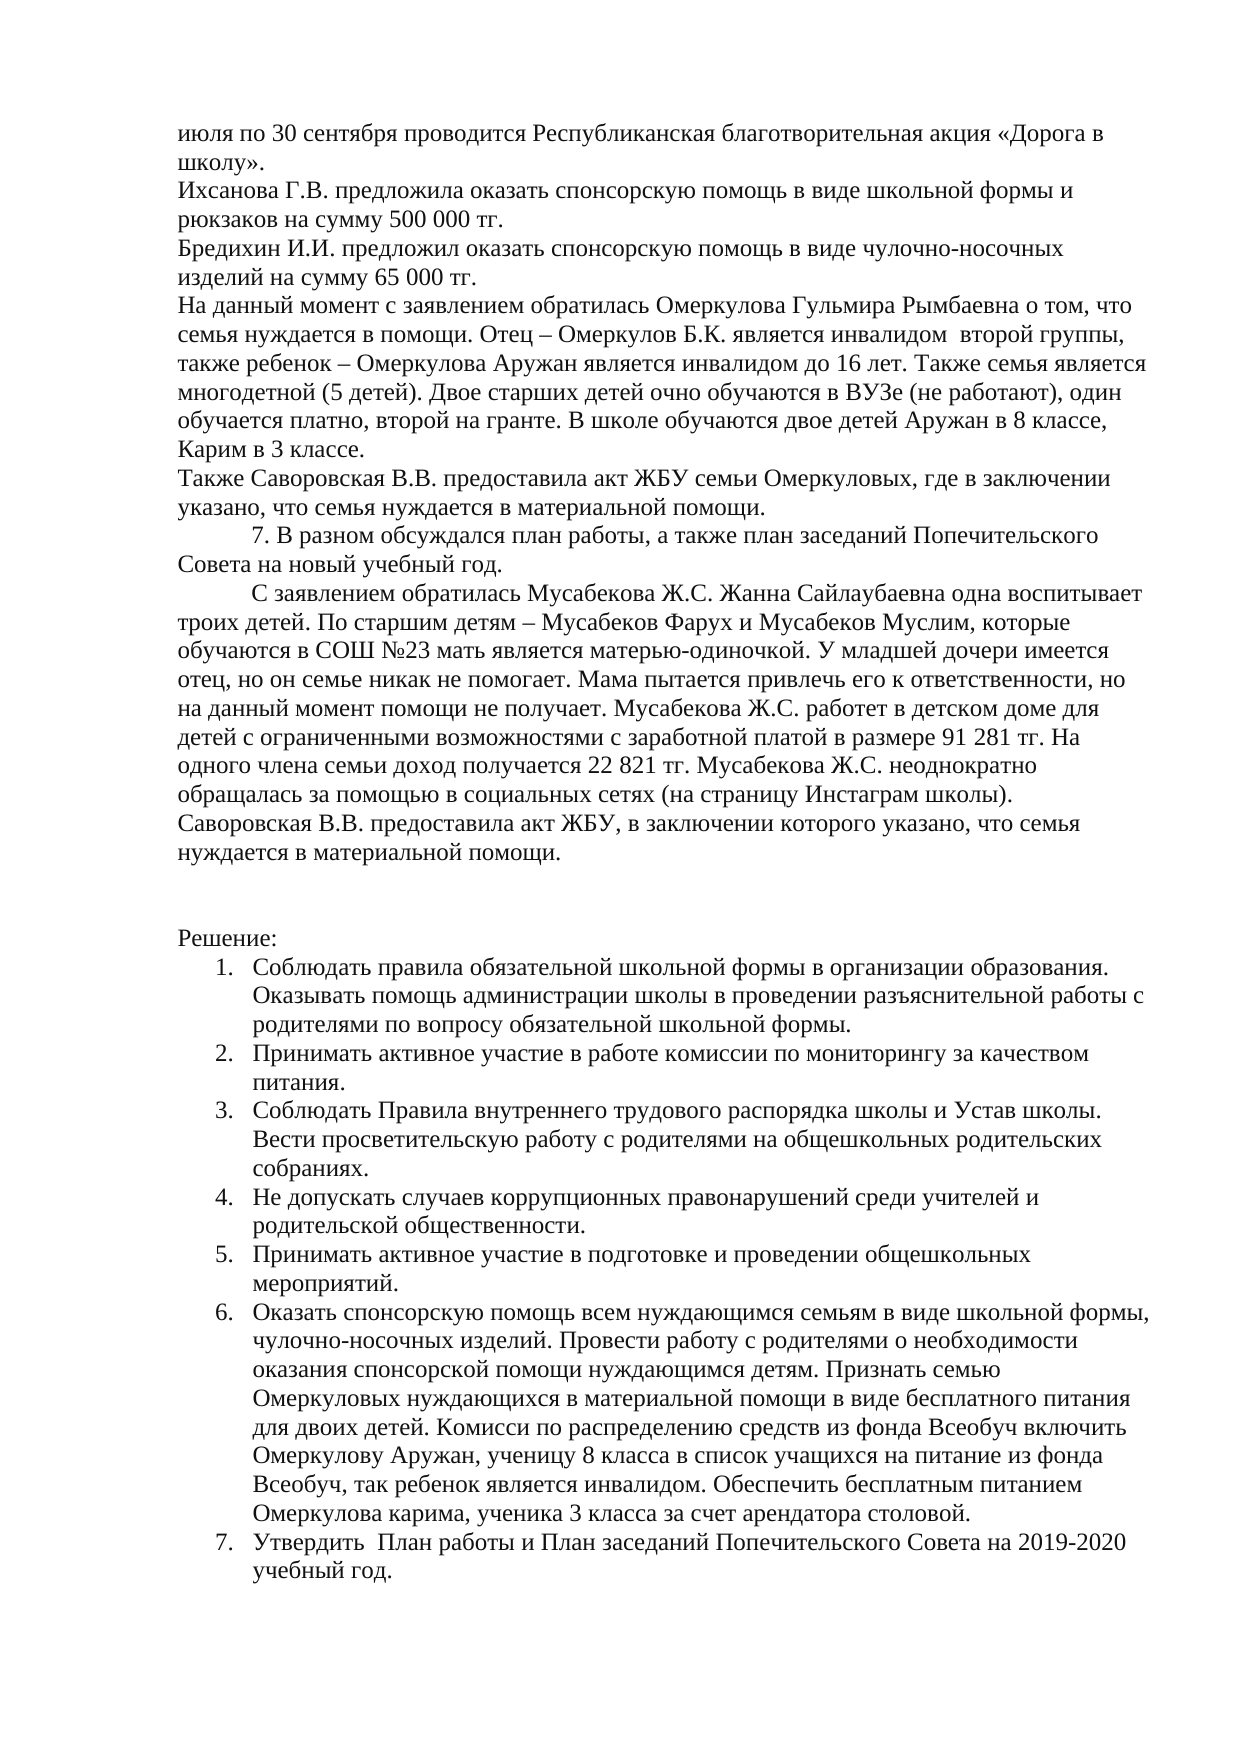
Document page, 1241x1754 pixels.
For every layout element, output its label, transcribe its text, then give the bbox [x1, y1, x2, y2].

list Не допускать случаев коррупционных правонарушений среди учителей и родительской общественности. [215, 1182, 1152, 1239]
text Также Саворовская В.В. предоставила акт ЖБУ семьи Омеркуловых, где в заключении указано, что семья нуждается в материальной помощи. [177, 463, 1152, 521]
list Утвердить План работы и План заседаний Попечительского Совета на 2019-2020 учебный год. [215, 1527, 1152, 1584]
text Решение: [177, 923, 1152, 952]
text Саворовская В.В. предоставила акт ЖБУ, в заключении которого указано, что семья нуждается в материальной помощи. [177, 808, 1152, 866]
text 7. В разном обсуждался план работы, а также план заседаний Попечительского Совета на новый учебный год. [177, 521, 1152, 578]
text На данный момент с заявлением обратилась Омеркулова Гульмира Рымбаевна о том, что семья нуждается в помощи. Отец – Омеркулов Б.К. является инвалидом второй группы, также ребенок – Омеркулова Аружан является инвалидом до 16 лет. Также семья является многодетной (5 детей). Двое старших детей очно обучаются в ВУЗе (не работают), один обучается платно, второй на гранте. В школе обучаются двое детей Аружан в 8 классе, Карим в 3 классе. [177, 291, 1152, 463]
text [177, 118, 1152, 176]
text Ихсанова Г.В. предложила оказать спонсорскую помощь в виде школьной формы и рюкзаков на сумму 500 000 тг. [177, 176, 1152, 233]
text С заявлением обратилась Мусабекова Ж.С. Жанна Сайлаубаевна одна воспитывает троих детей. По старшим детям – Мусабеков Фарух и Мусабеков Муслим, которые обучаются в СОШ №23 мать является матерью-одиночкой. У младшей дочери имеется отец, но он семье никак не помогает. Мама пытается привлечь его к ответственности, но на данный момент помощи не получает. Мусабекова Ж.С. работет в детском доме для детей с ограниченными возможностями с заработной платой в размере 91 281 тг. На одного члена семьи доход получается 22 821 тг. Мусабекова Ж.С. неоднократно обращалась за помощью в социальных сетях (на страницу Инстаграм школы). [177, 578, 1152, 808]
list Принимать активное участие в работе комиссии по мониторингу за качеством питания. [215, 1038, 1152, 1096]
list Принимать активное участие в подготовке и проведении общешкольных мероприятий. [215, 1239, 1152, 1297]
list Оказать спонсорскую помощь всем нуждающимся семьям в виде школьной формы, чулочно-носочных изделий. Провести работу с родителями о необходимости оказания спонсорской помощи нуждающимся детям. Признать семью Омеркуловых нуждающихся в материальной помощи в виде бесплатного питания для двоих детей. Комисси по распределению средств из фонда Всеобуч включить Омеркулову Аружан, ученицу 8 класса в список учащихся на питание из фонда Всеобуч, так ребенок является инвалидом. Обеспечить бесплатным питанием Омеркулова карима, ученика 3 класса за счет арендатора столовой. [215, 1297, 1152, 1527]
text Бредихин И.И. предложил оказать спонсорскую помощь в виде чулочно-носочных изделий на сумму 65 000 тг. [177, 233, 1152, 291]
list Соблюдать правила обязательной школьной формы в организации образования. Оказывать помощь администрации школы в проведении разъяснительной работы с родителями по вопросу обязательной школьной формы. [215, 952, 1152, 1038]
list Соблюдать Правила внутреннего трудового распорядка школы и Устав школы. Вести просветительскую работу с родителями на общешкольных родительских собраниях. [215, 1096, 1152, 1182]
